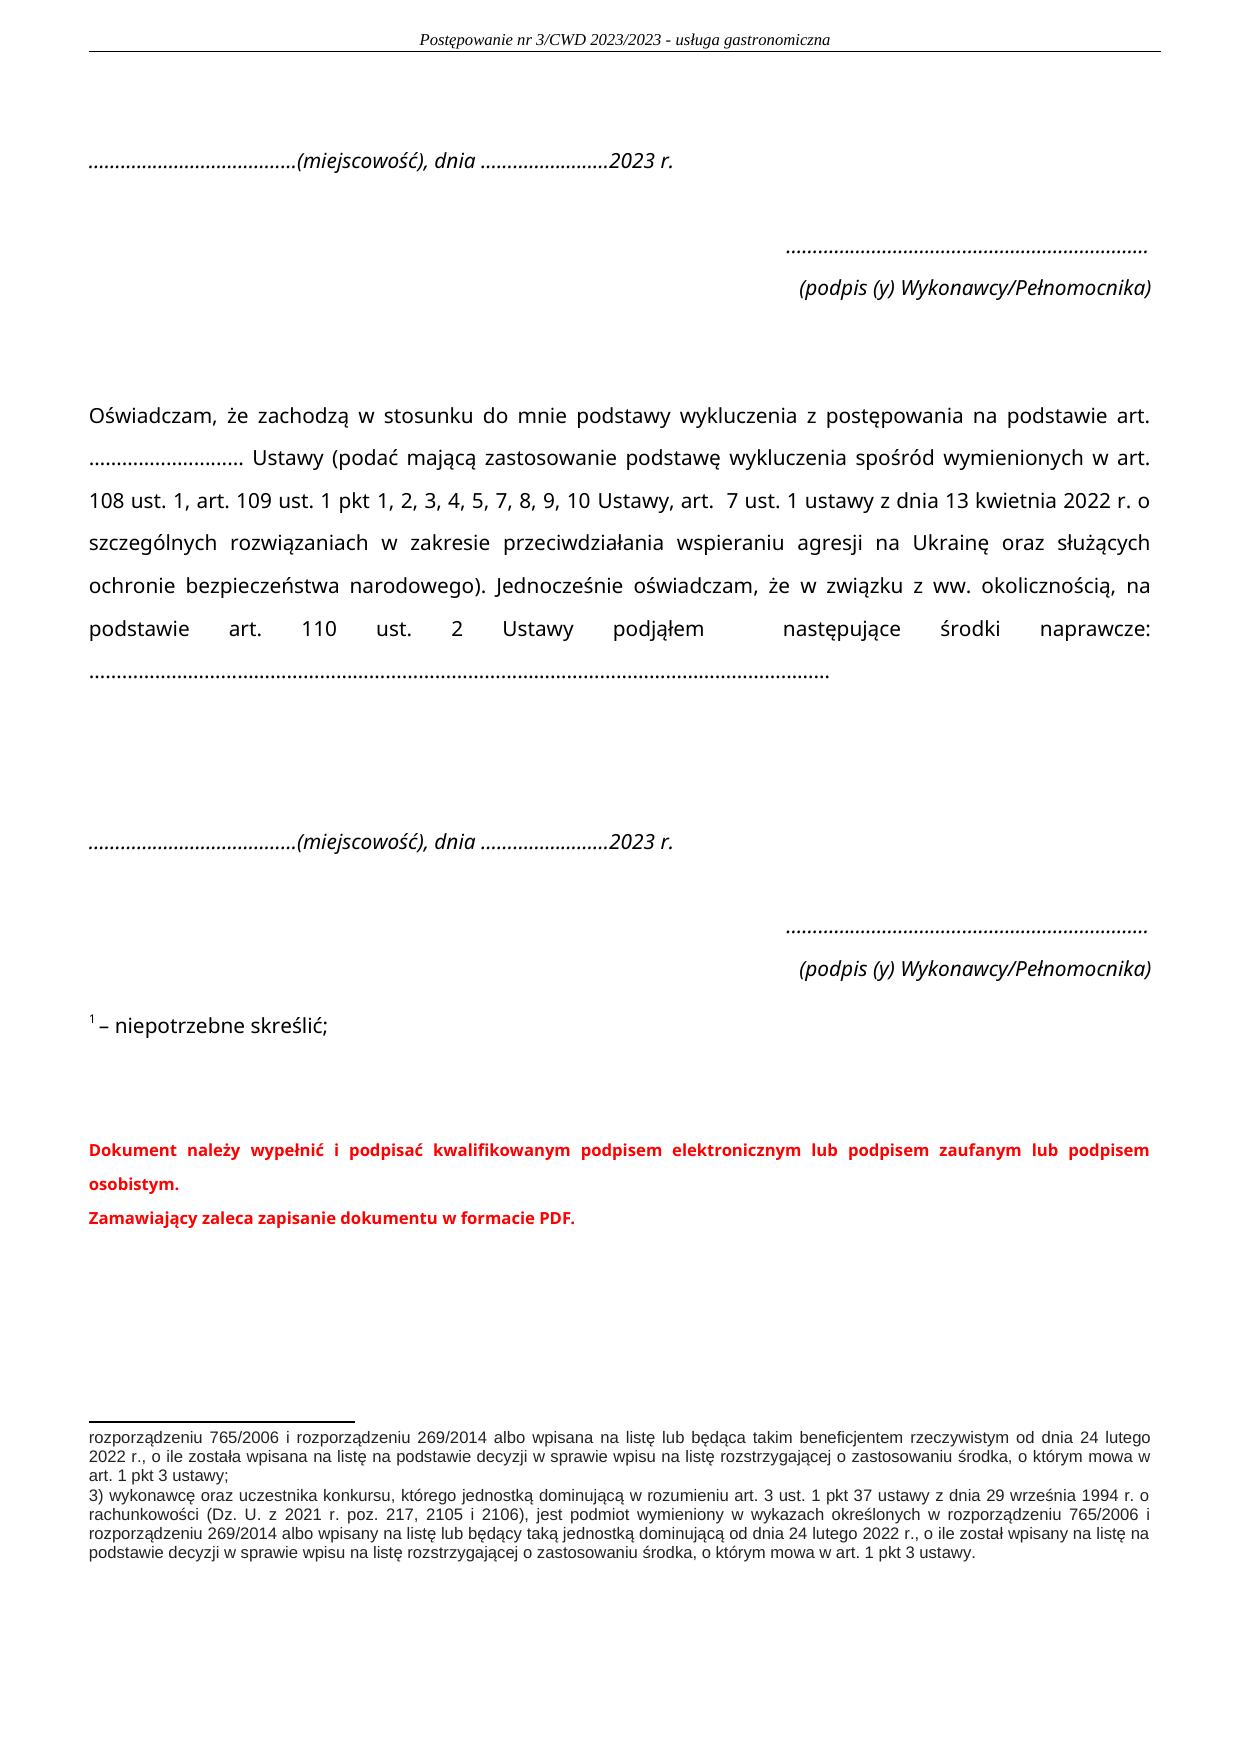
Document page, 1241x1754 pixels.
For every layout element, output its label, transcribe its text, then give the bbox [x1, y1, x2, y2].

text ……………………………………..…………………… [89, 911, 1152, 940]
text Dokument należy wypełnić i podpisać kwalifikowanym podpisem elektronicznym lub podpisem zaufanym lub podpisem osobistym. [89, 1138, 1152, 1195]
text …………………………………(miejscowość), dnia ……………………2023 r. [89, 146, 1152, 174]
text ……………………………………..…………………… [89, 231, 1152, 259]
text …………………………………(miejscowość), dnia ……………………2023 r. [89, 827, 1152, 855]
text Zamawiający zaleca zapisanie dokumentu w formacie PDF. [89, 1207, 1152, 1229]
text (podpis (y) Wykonawcy/Pełnomocnika) [89, 954, 1152, 982]
text (podpis (y) Wykonawcy/Pełnomocnika) [89, 273, 1152, 302]
text Oświadczam, że zachodzą w stosunku do mnie podstawy wykluczenia z postępowania na podstawie art. …………................ Ustawy (podać mającą zastosowanie podstawę wykluczenia spośród wymienionych w art. 108 ust. 1, art. 109 ust. 1 pkt 1, 2, 3, 4, 5, 7, 8, 9, 10 Ustawy, art. 7 ust. 1 ustawy z dnia 13 kwietnia 2022 r. o szczególnych rozwiązaniach w zakresie przeciwdziałania wspieraniu agresji na Ukrainę oraz służących ochronie bezpieczeństwa narodowego). Jednocześnie oświadczam, że w związku z ww. okolicznością, na podstawie art. 110 ust. 2 Ustawy podjąłem następujące środki naprawcze: ……………………………………………………………………………………………………………………… [89, 401, 1152, 685]
text 1 – niepotrzebne skreślić; [89, 1011, 1152, 1039]
